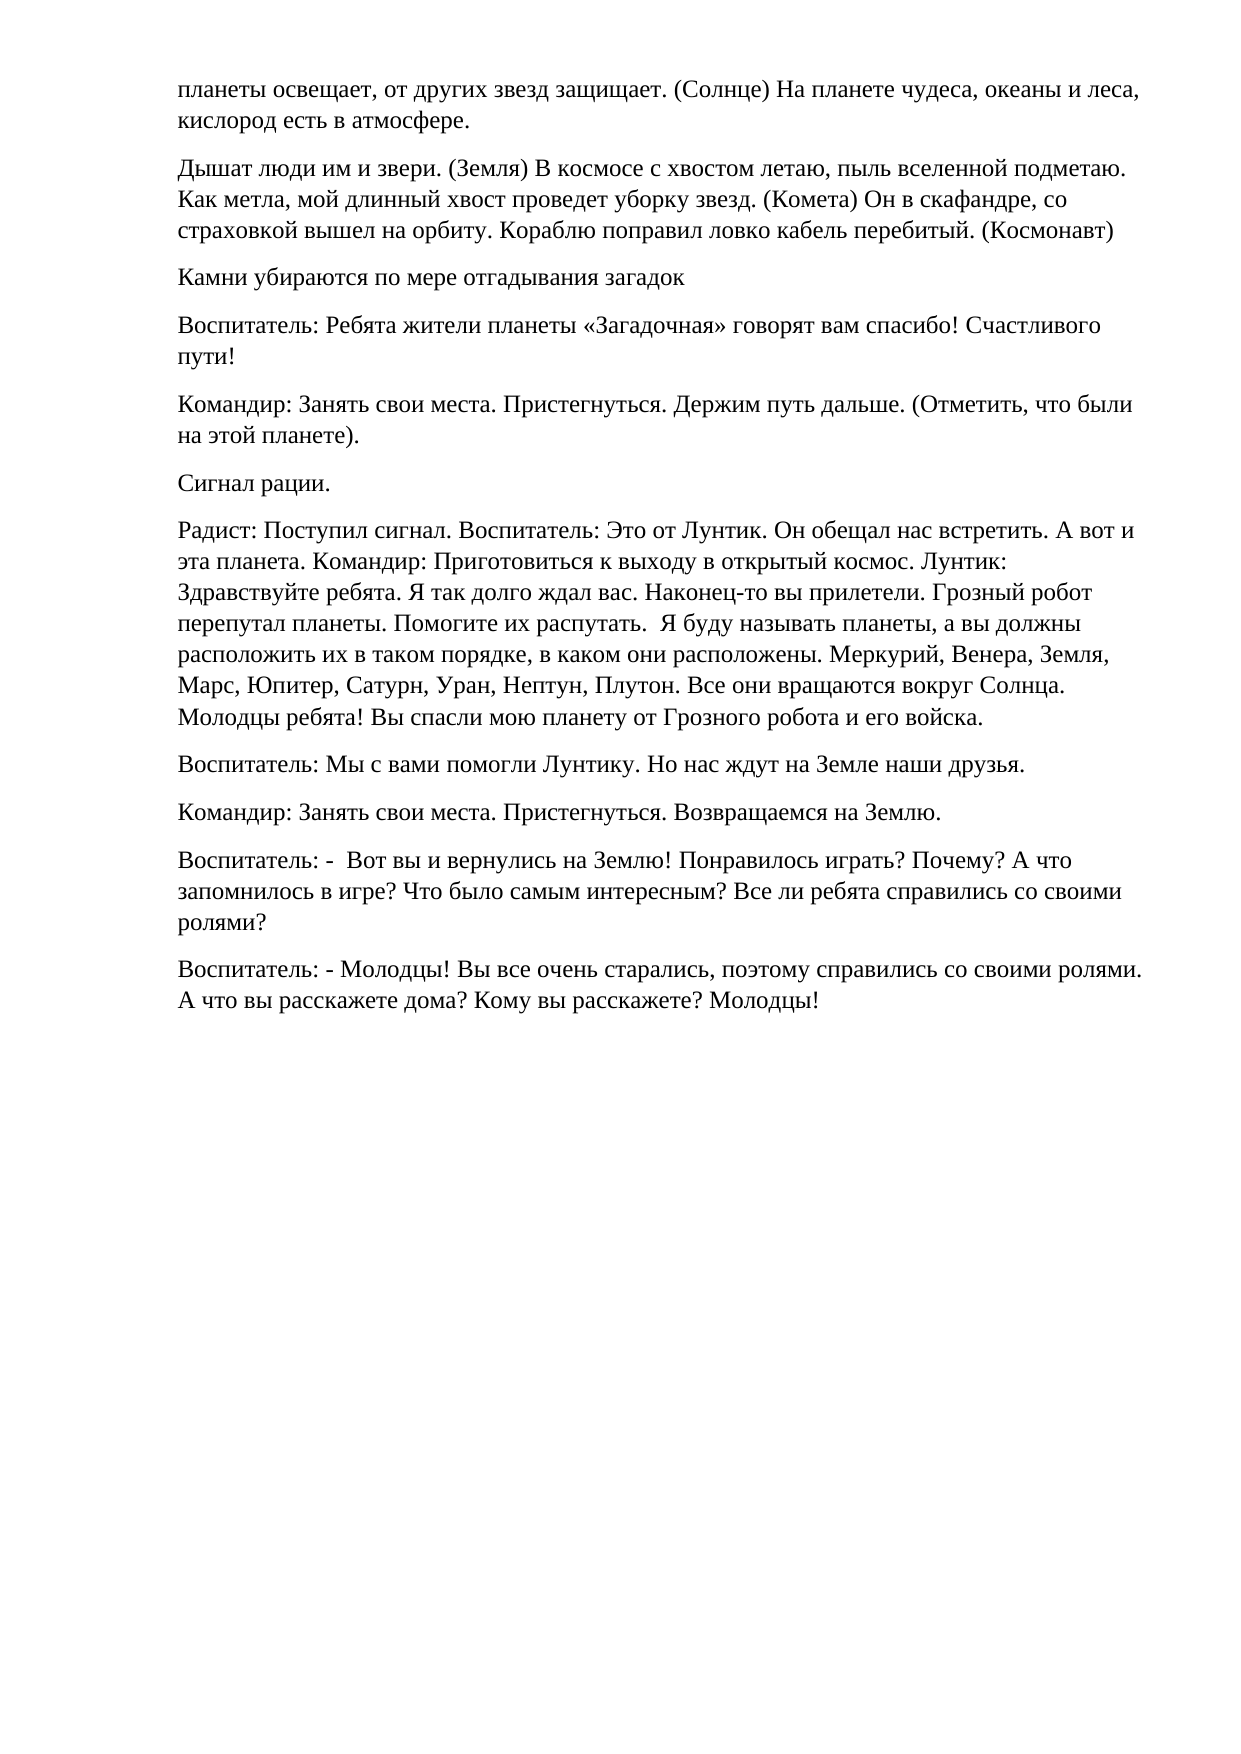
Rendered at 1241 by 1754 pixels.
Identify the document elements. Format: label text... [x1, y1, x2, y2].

text Воспитатель: - Молодцы! Вы все очень старались, поэтому справились со своими ролями. А что вы расскажете дома? Кому вы расскажете? Молодцы! [177, 954, 1152, 1014]
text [177, 74, 1152, 134]
text Дышат люди им и звери. (Земля) В космосе с хвостом летаю, пыль вселенной подметаю. Как метла, мой длинный хвост проведет уборку звезд. (Комета) Он в скафандре, со страховкой вышел на орбиту. Кораблю поправил ловко кабель перебитый. (Космонавт) [177, 153, 1152, 243]
text Командир: Занять свои места. Пристегнуться. Держим путь дальше. (Отметить, что были на этой планете). [177, 389, 1152, 449]
text Камни убираются по мере отгадывания загадок [177, 262, 1152, 291]
text Воспитатель: Ребята жители планеты «Загадочная» говорят вам спасибо! Счастливого пути! [177, 310, 1152, 370]
text Сигнал рации. [177, 468, 1152, 496]
text Воспитатель: - Вот вы и вернулись на Землю! Понравилось играть? Почему? А что запомнилось в игре? Что было самым интересным? Все ли ребята справились со своими ролями? [177, 845, 1152, 936]
text Командир: Занять свои места. Пристегнуться. Возвращаемся на Землю. [177, 797, 1152, 826]
text Радист: Поступил сигнал. Воспитатель: Это от Лунтик. Он обещал нас встретить. А вот и эта планета. Командир: Приготовиться к выходу в открытый космос. Лунтик: Здравствуйте ребята. Я так долго ждал вас. Наконец-то вы прилетели. Грозный робот перепутал планеты. Помогите их распутать. Я буду называть планеты, а вы должны расположить их в таком порядке, в каком они расположены. Меркурий, Венера, Земля, Марс, Юпитер, Сатурн, Уран, Нептун, Плутон. Все они вращаются вокруг Солнца. Молодцы ребята! Вы спасли мою планету от Грозного робота и его войска. [177, 515, 1152, 730]
text Воспитатель: Мы с вами помогли Лунтику. Но нас ждут на Земле наши друзья. [177, 749, 1152, 778]
